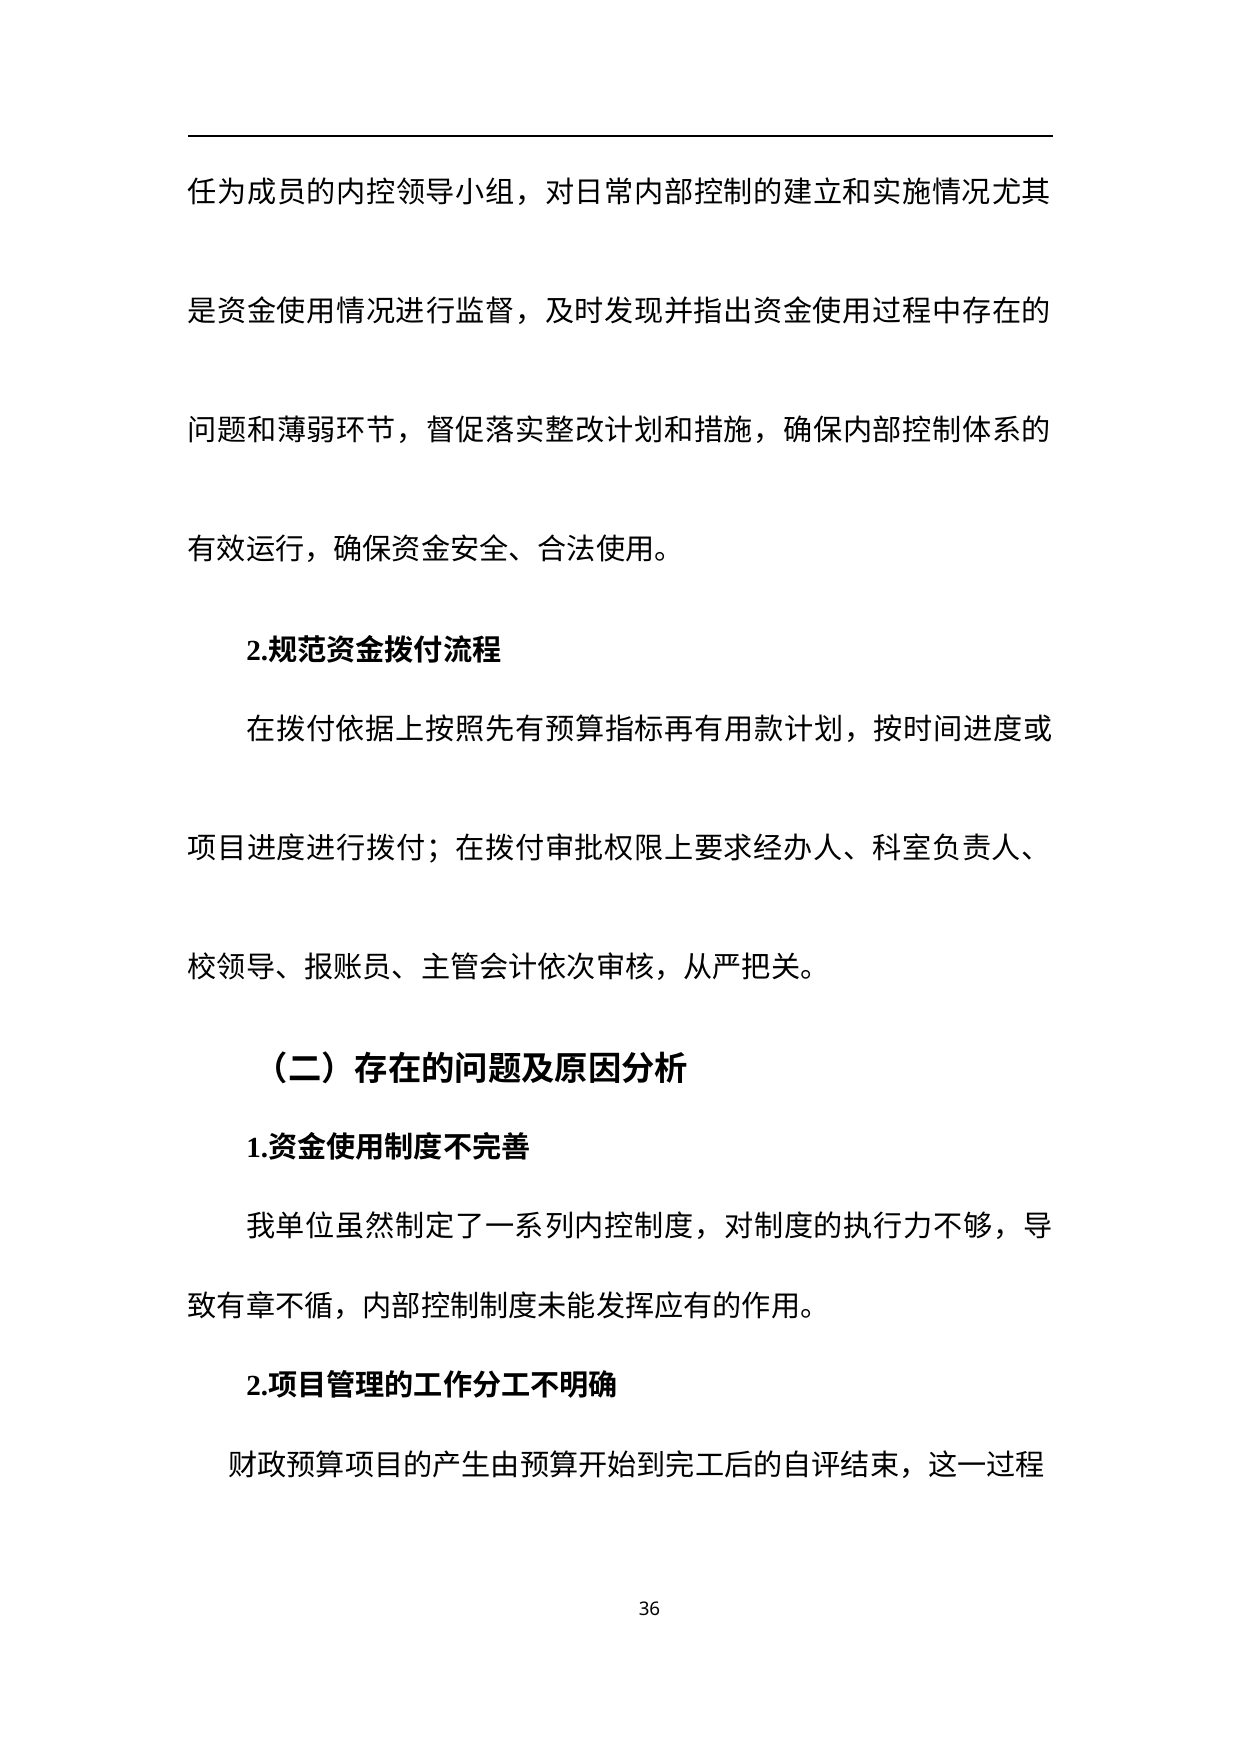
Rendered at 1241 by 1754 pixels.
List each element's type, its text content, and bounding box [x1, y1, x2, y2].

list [187, 1423, 1053, 1502]
text 2.规范资金拨付流程 [187, 608, 1053, 687]
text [187, 150, 1053, 587]
text 在拨付依据上按照先有预算指标再有用款计划，按时间进度或项目进度进行拨付；在拨付审批权限上要求经办人、科室负责人、校领导、报账员、主管会计依次审核，从严把关。 [187, 687, 1053, 1004]
text 我单位虽然制定了一系列内控制度，对制度的执行力不够，导致有章不循，内部控制制度未能发挥应有的作用。 [187, 1184, 1053, 1343]
text 2.项目管理的工作分工不明确 [187, 1343, 1053, 1423]
subtitle （二）存在的问题及原因分析 [187, 1026, 1053, 1105]
text 1.资金使用制度不完善 [187, 1105, 1053, 1184]
